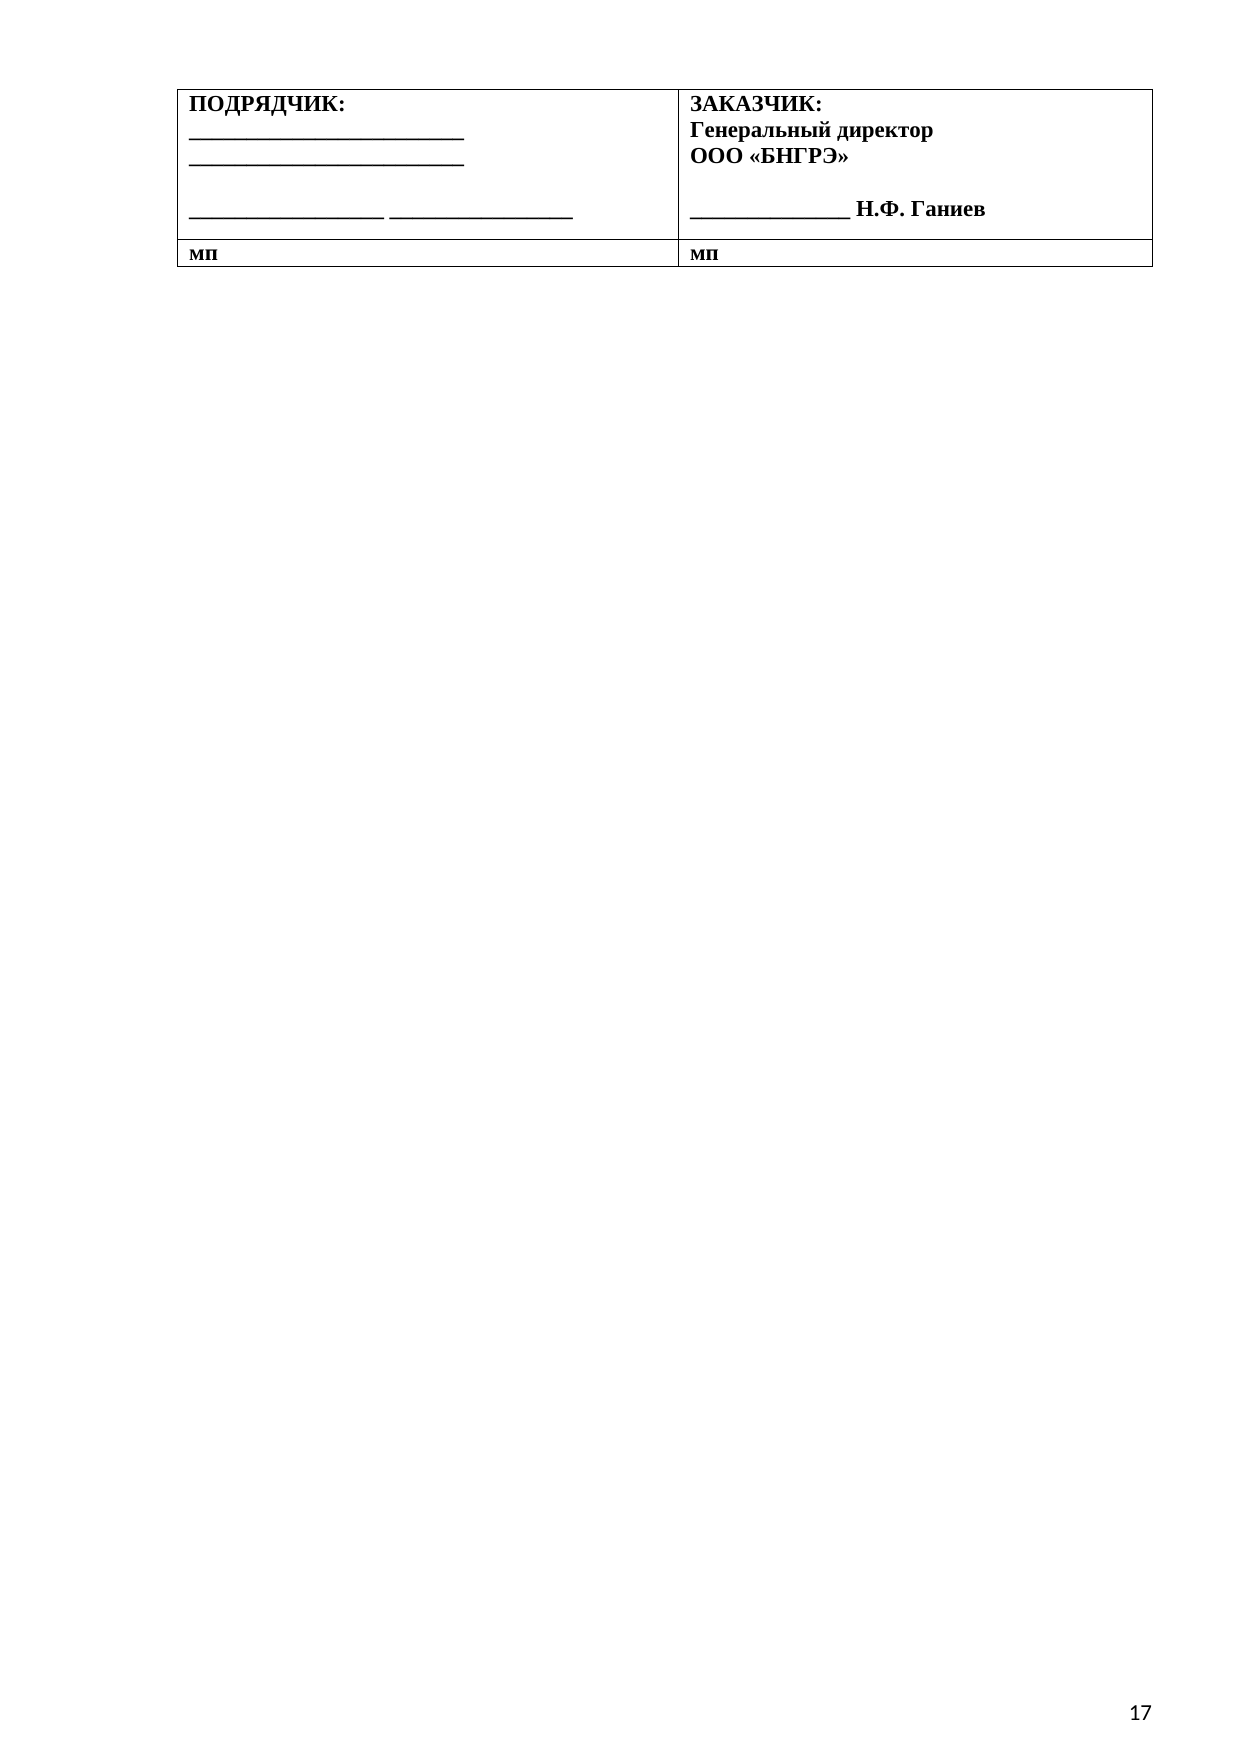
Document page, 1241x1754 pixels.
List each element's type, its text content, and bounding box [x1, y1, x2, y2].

table_cell мп [679, 240, 1152, 266]
table_cell мп [178, 240, 678, 266]
table_cell ПОДРЯДЧИК: ________________________ ________________________ _________________ ________________ [178, 90, 678, 238]
table_cell ЗАКАЗЧИК: Генеральный директор ООО «БНГРЭ» ______________ Н.Ф. Ганиев [679, 90, 1152, 238]
